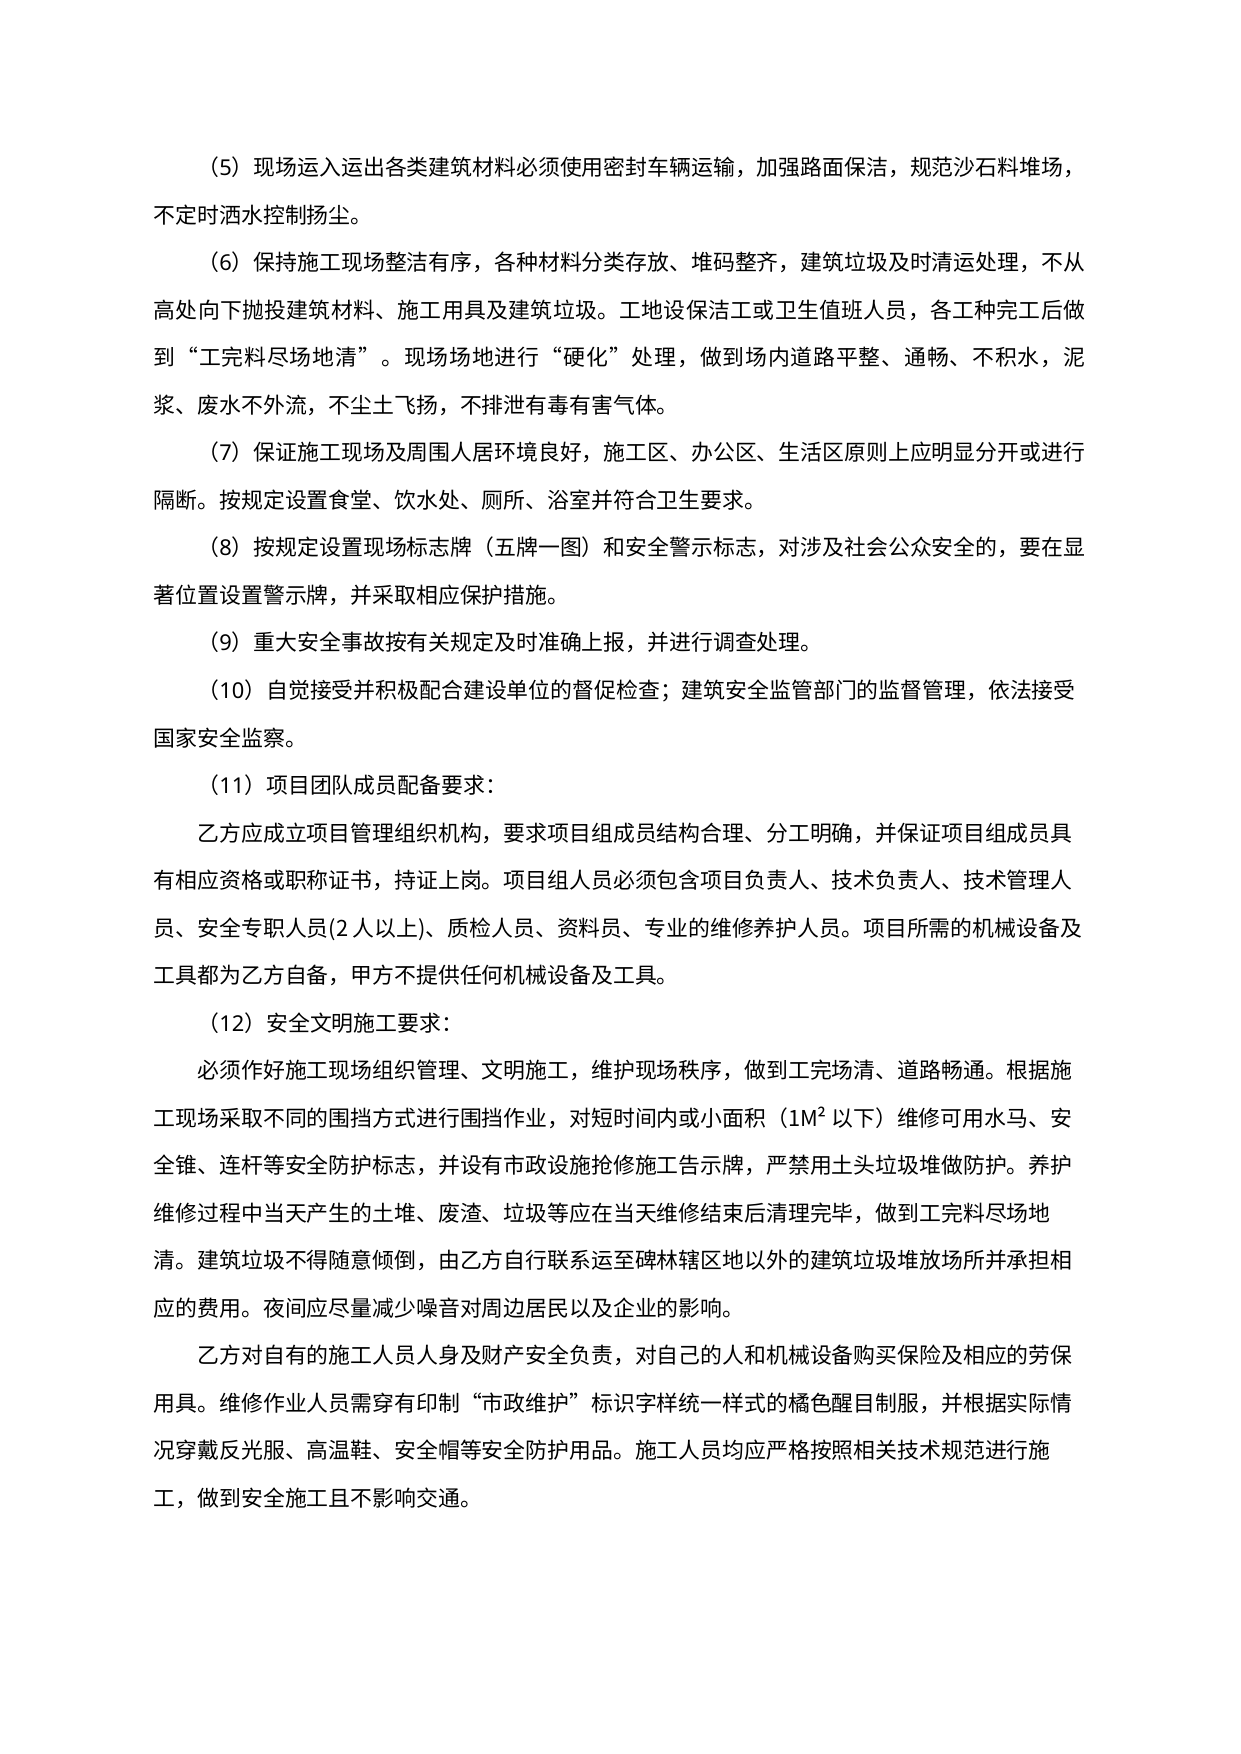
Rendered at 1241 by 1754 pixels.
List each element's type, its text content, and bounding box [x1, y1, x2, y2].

text 乙方对自有的施工人员人身及财产安全负责，对自己的人和机械设备购买保险及相应的劳保用具。维修作业人员需穿有印制“市政维护”标识字样统一样式的橘色醒目制服，并根据实际情况穿戴反光服、高温鞋、安全帽等安全防护用品。施工人员均应严格按照相关技术规范进行施工，做到安全施工且不影响交通。 [153, 1338, 1087, 1512]
text （6）保持施工现场整洁有序，各种材料分类存放、堆码整齐，建筑垃圾及时清运处理，不从高处向下抛投建筑材料、施工用具及建筑垃圾。工地设保洁工或卫生值班人员，各工种完工后做到“工完料尽场地清”。现场场地进行“硬化”处理，做到场内道路平整、通畅、不积水，泥浆、废水不外流，不尘土飞扬，不排泄有毒有害气体。 [153, 245, 1087, 419]
text （8）按规定设置现场标志牌（五牌一图）和安全警示标志，对涉及社会公众安全的，要在显著位置设置警示牌，并采取相应保护措施。 [153, 530, 1087, 609]
text （9）重大安全事故按有关规定及时准确上报，并进行调查处理。 [153, 625, 1087, 657]
text 乙方应成立项目管理组织机构，要求项目组成员结构合理、分工明确，并保证项目组成员具有相应资格或职称证书，持证上岗。项目组人员必须包含项目负责人、技术负责人、技术管理人员、安全专职人员(2人以上)、质检人员、资料员、专业的维修养护人员。项目所需的机械设备及工具都为乙方自备，甲方不提供任何机械设备及工具。 [153, 816, 1087, 990]
text （10）自觉接受并积极配合建设单位的督促检查；建筑安全监管部门的监督管理，依法接受国家安全监察。 [153, 673, 1087, 752]
text （5）现场运入运出各类建筑材料必须使用密封车辆运输，加强路面保洁，规范沙石料堆场，不定时洒水控制扬尘。 [153, 150, 1087, 229]
text 必须作好施工现场组织管理、文明施工，维护现场秩序，做到工完场清、道路畅通。根据施工现场采取不同的围挡方式进行围挡作业，对短时间内或小面积（1M²以下）维修可用水马、安全锥、连杆等安全防护标志，并设有市政设施抢修施工告示牌，严禁用土头垃圾堆做防护。养护维修过程中当天产生的土堆、废渣、垃圾等应在当天维修结束后清理完毕，做到工完料尽场地清。建筑垃圾不得随意倾倒，由乙方自行联系运至碑林辖区地以外的建筑垃圾堆放场所并承担相应的费用。夜间应尽量减少噪音对周边居民以及企业的影响。 [153, 1053, 1087, 1322]
text （12）安全文明施工要求： [153, 1006, 1087, 1037]
text （7）保证施工现场及周围人居环境良好，施工区、办公区、生活区原则上应明显分开或进行隔断。按规定设置食堂、饮水处、厕所、浴室并符合卫生要求。 [153, 435, 1087, 514]
text （11）项目团队成员配备要求： [153, 768, 1087, 800]
